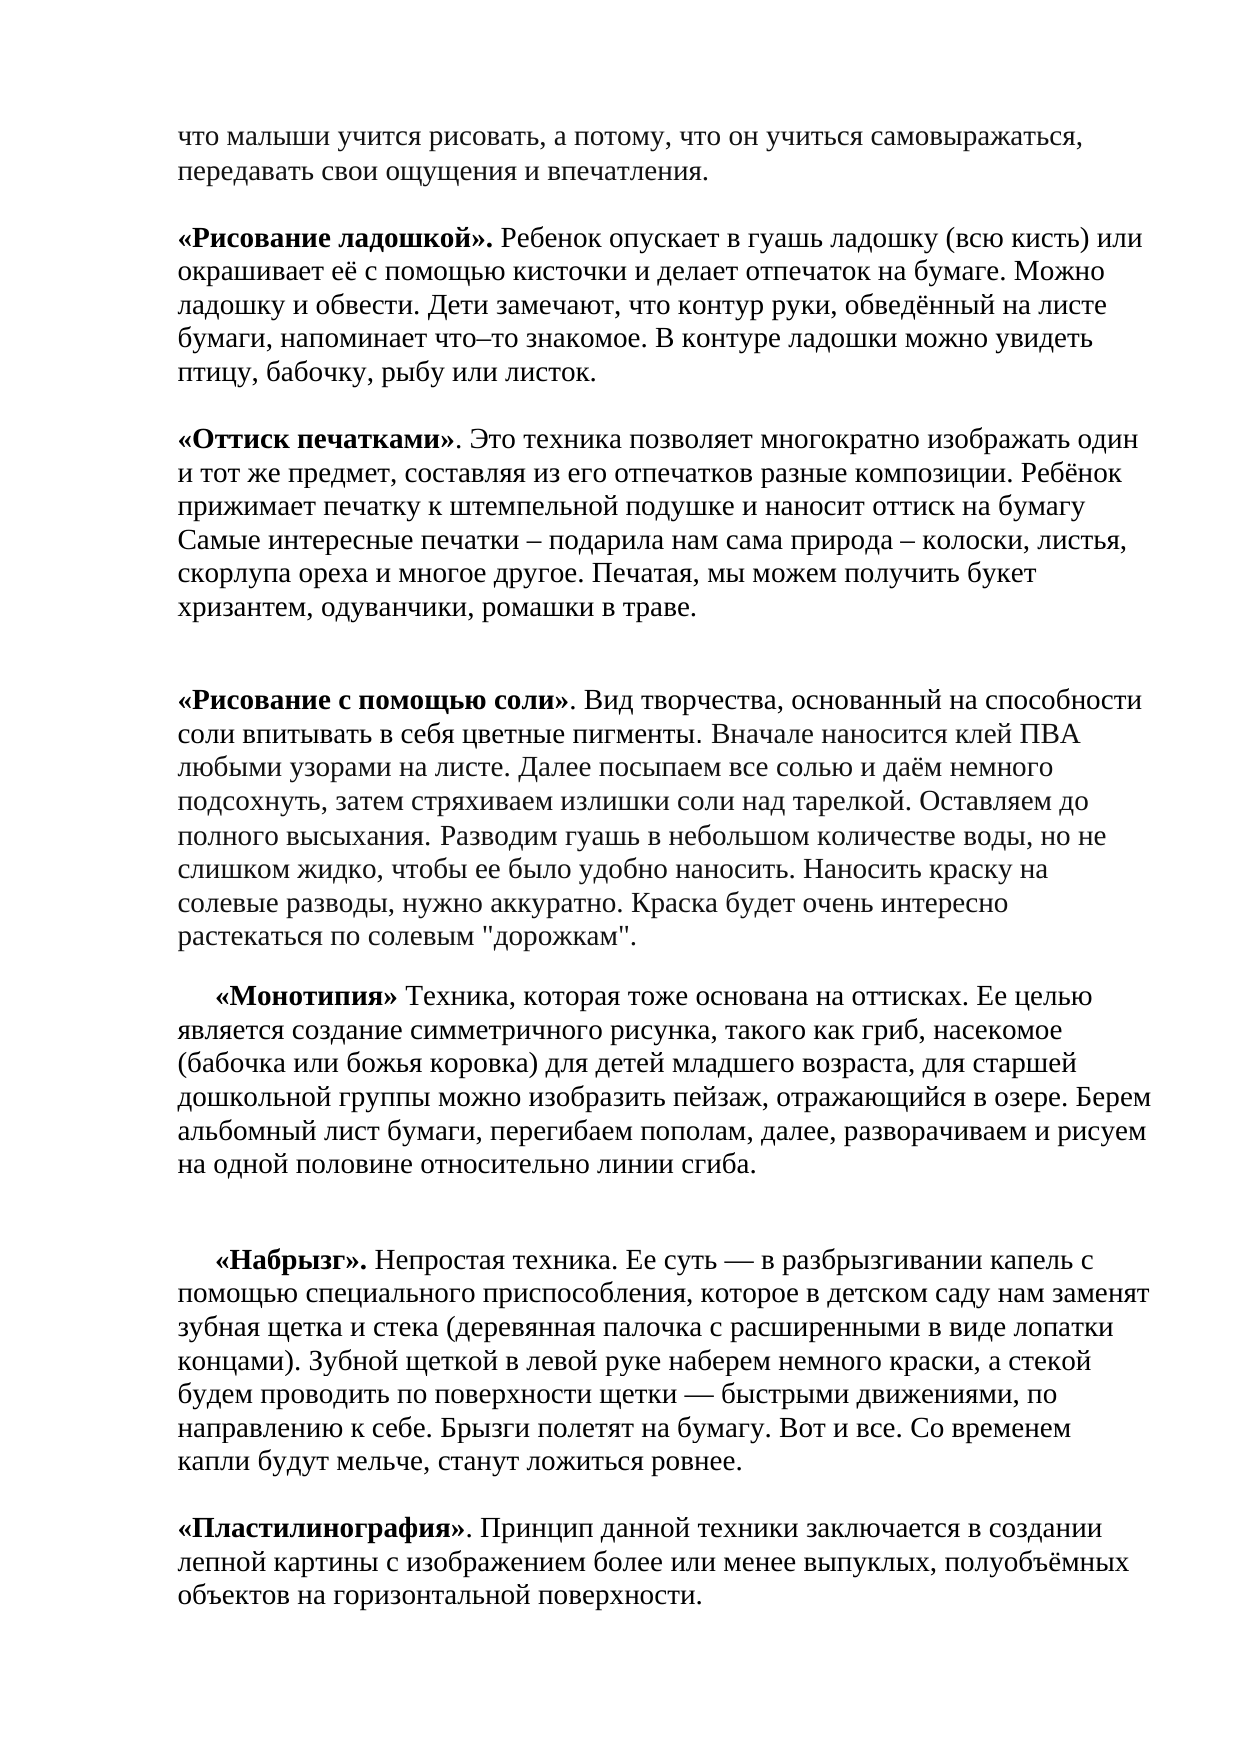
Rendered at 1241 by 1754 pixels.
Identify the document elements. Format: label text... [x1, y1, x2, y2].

text «Пластилинография». Принцип данной техники заключается в создании лепной картины с изображением более или менее выпуклых, полуобъёмных объектов на горизонтальной поверхности. [177, 1477, 1152, 1611]
text «Рисование ладошкой». Ребенок опускает в гуашь ладошку (всю кисть) или окрашивает её с помощью кисточки и делает отпечаток на бумаге. Можно ладошку и обвести. Дети замечают, что контур руки, обведённый на листе бумаги, напоминает что–то знакомое. В контуре ладошки можно увидеть птицу, бабочку, рыбу или листок. [177, 186, 1152, 388]
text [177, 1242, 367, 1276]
text «Монотипия» Техника, которая тоже основана на оттисках. Ее целью является создание симметричного рисунка, такого как гриб, насекомое (бабочка или божья коровка) для детей младшего возраста, для старшей дошкольной группы можно изобразить пейзаж, отражающийся в озере. Берем альбомный лист бумаги, перегибаем пополам, далее, разворачиваем и рисуем на одной половине относительно линии сгиба. [177, 978, 1152, 1242]
text «Оттиск печатками». Это техника позволяет многократно изображать один и тот же предмет, составляя из его отпечатков разные композиции. Ребёнок прижимает печатку к штемпельной подушке и наносит оттиск на бумагу Самые интересные печатки – подарила нам сама природа – колоски, листья, скорлупа ореха и многое другое. Печатая, мы можем получить букет хризантем, одуванчики, ромашки в траве. [177, 388, 1152, 622]
text «Набрызг». Непростая техника. Ее суть — в разбрызгивании капель с помощью специального приспособления, которое в детском саду нам заменят зубная щетка и стека (деревянная палочка с расширенными в виде лопатки концами). Зубной щеткой в левой руке наберем немного краски, а стекой будем проводить по поверхности щетки — быстрыми движениями, по направлению к себе. Брызги полетят на бумагу. Вот и все. Со временем капли будут мельче, станут ложиться ровнее. [750, 1242, 1152, 1477]
text «Рисование с помощью соли». Вид творчества, основанный на способности соли впитывать в себя цветные пигменты. Вначале наносится клей ПВА любыми узорами на листе. Далее посыпаем все солью и даём немного подсохнуть, затем стряхиваем излишки соли над тарелкой. Оставляем до полного высыхания. Разводим гуашь в небольшом количестве воды, но не слишком жидко, чтобы ее было удобно наносить. Наносить краску на солевые разводы, нужно аккуратно. Краска будет очень интересно растекаться по солевым "дорожкам". [177, 649, 1152, 952]
